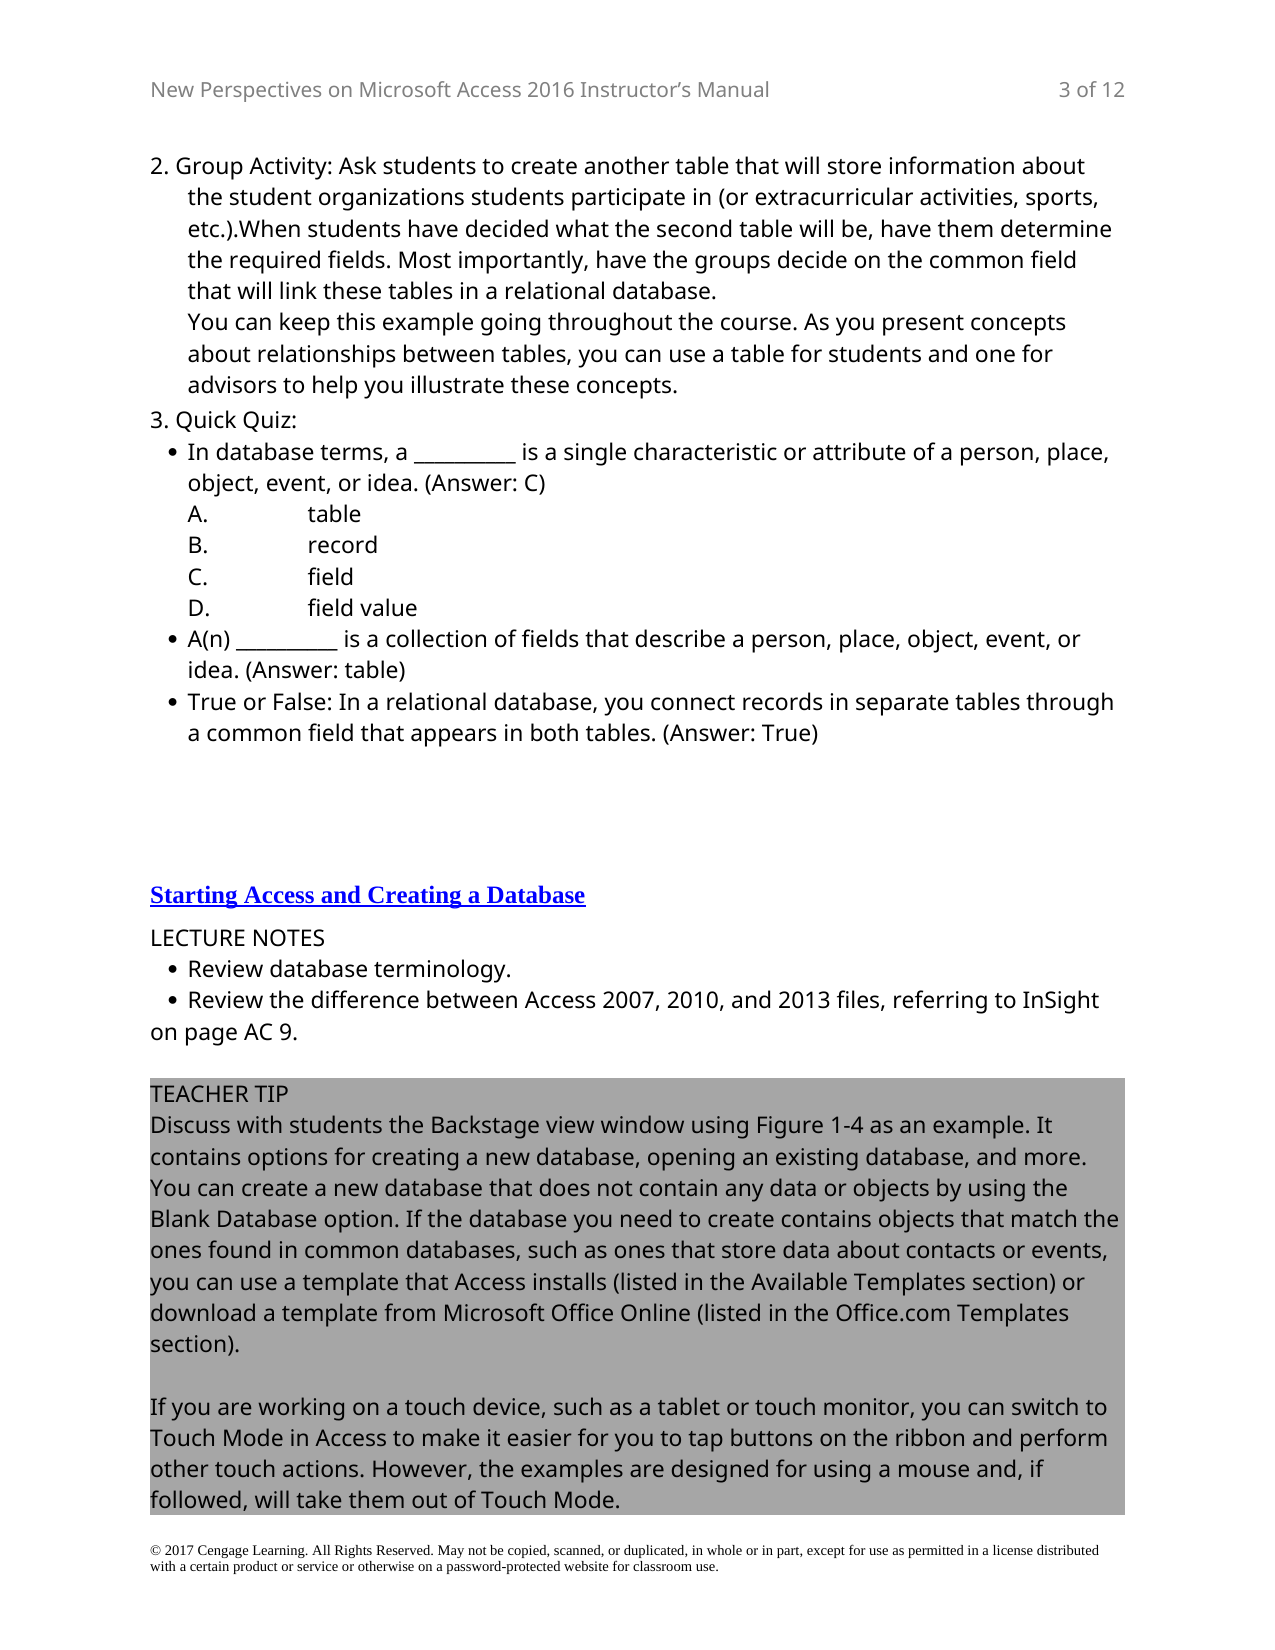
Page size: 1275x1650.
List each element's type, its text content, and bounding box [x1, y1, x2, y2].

text If you are working on a touch device, such as a tablet or touch monitor, you can switch to Touch Mode in Access to make it easier for you to tap buttons on the ribbon and perform other touch actions. However, the examples are designed for using a mouse and, if followed, will take them out of Touch Mode. [150, 1390, 1125, 1515]
text TEACHER TIP [150, 1078, 1125, 1109]
list Review database terminology. [150, 953, 1125, 984]
list record [187, 529, 1125, 560]
list Review the difference between Access 2007, 2010, and 2013 files, referring to InSight on page AC 9. [150, 984, 1125, 1047]
text LECTURE NOTES [150, 922, 1125, 953]
subtitle Starting Access and Creating a Database [150, 880, 1125, 909]
list field [187, 560, 1125, 592]
text 2. Group Activity: Ask students to create another table that will store information about the student organizations students participate in (or extracurricular activities, sports, etc.).When students have decided what the second table will be, have them determine the required fields. Most importantly, have the groups decide on the common field that will link these tables in a relational database. [150, 150, 1125, 306]
list In database terms, a __________ is a single characteristic or attribute of a person, place, object, event, or idea. (Answer: C) [169, 435, 1125, 498]
text 3. Quick Quiz: [150, 404, 1125, 435]
list field value [187, 592, 1125, 623]
text Discuss with students the Backstage view window using Figure 1-4 as an example. It contains options for creating a new database, opening an existing database, and more. You can create a new database that does not contain any data or objects by using the Blank Database option. If the database you need to create contains objects that match the ones found in common databases, such as ones that store data about contacts or events, you can use a template that Access installs (listed in the Available Templates section) or download a template from Microsoft Office Online (listed in the Office.com Templates section). [150, 1109, 1125, 1359]
list True or False: In a relational database, you connect records in separate tables through a common field that appears in both tables. (Answer: True) [169, 685, 1125, 748]
list A(n) __________ is a collection of fields that describe a person, place, object, event, or idea. (Answer: table) [169, 623, 1125, 685]
text You can keep this example going throughout the course. As you present concepts about relationships between tables, you can use a table for students and one for advisors to help you illustrate these concepts. [187, 306, 1125, 400]
list table [187, 498, 1125, 529]
